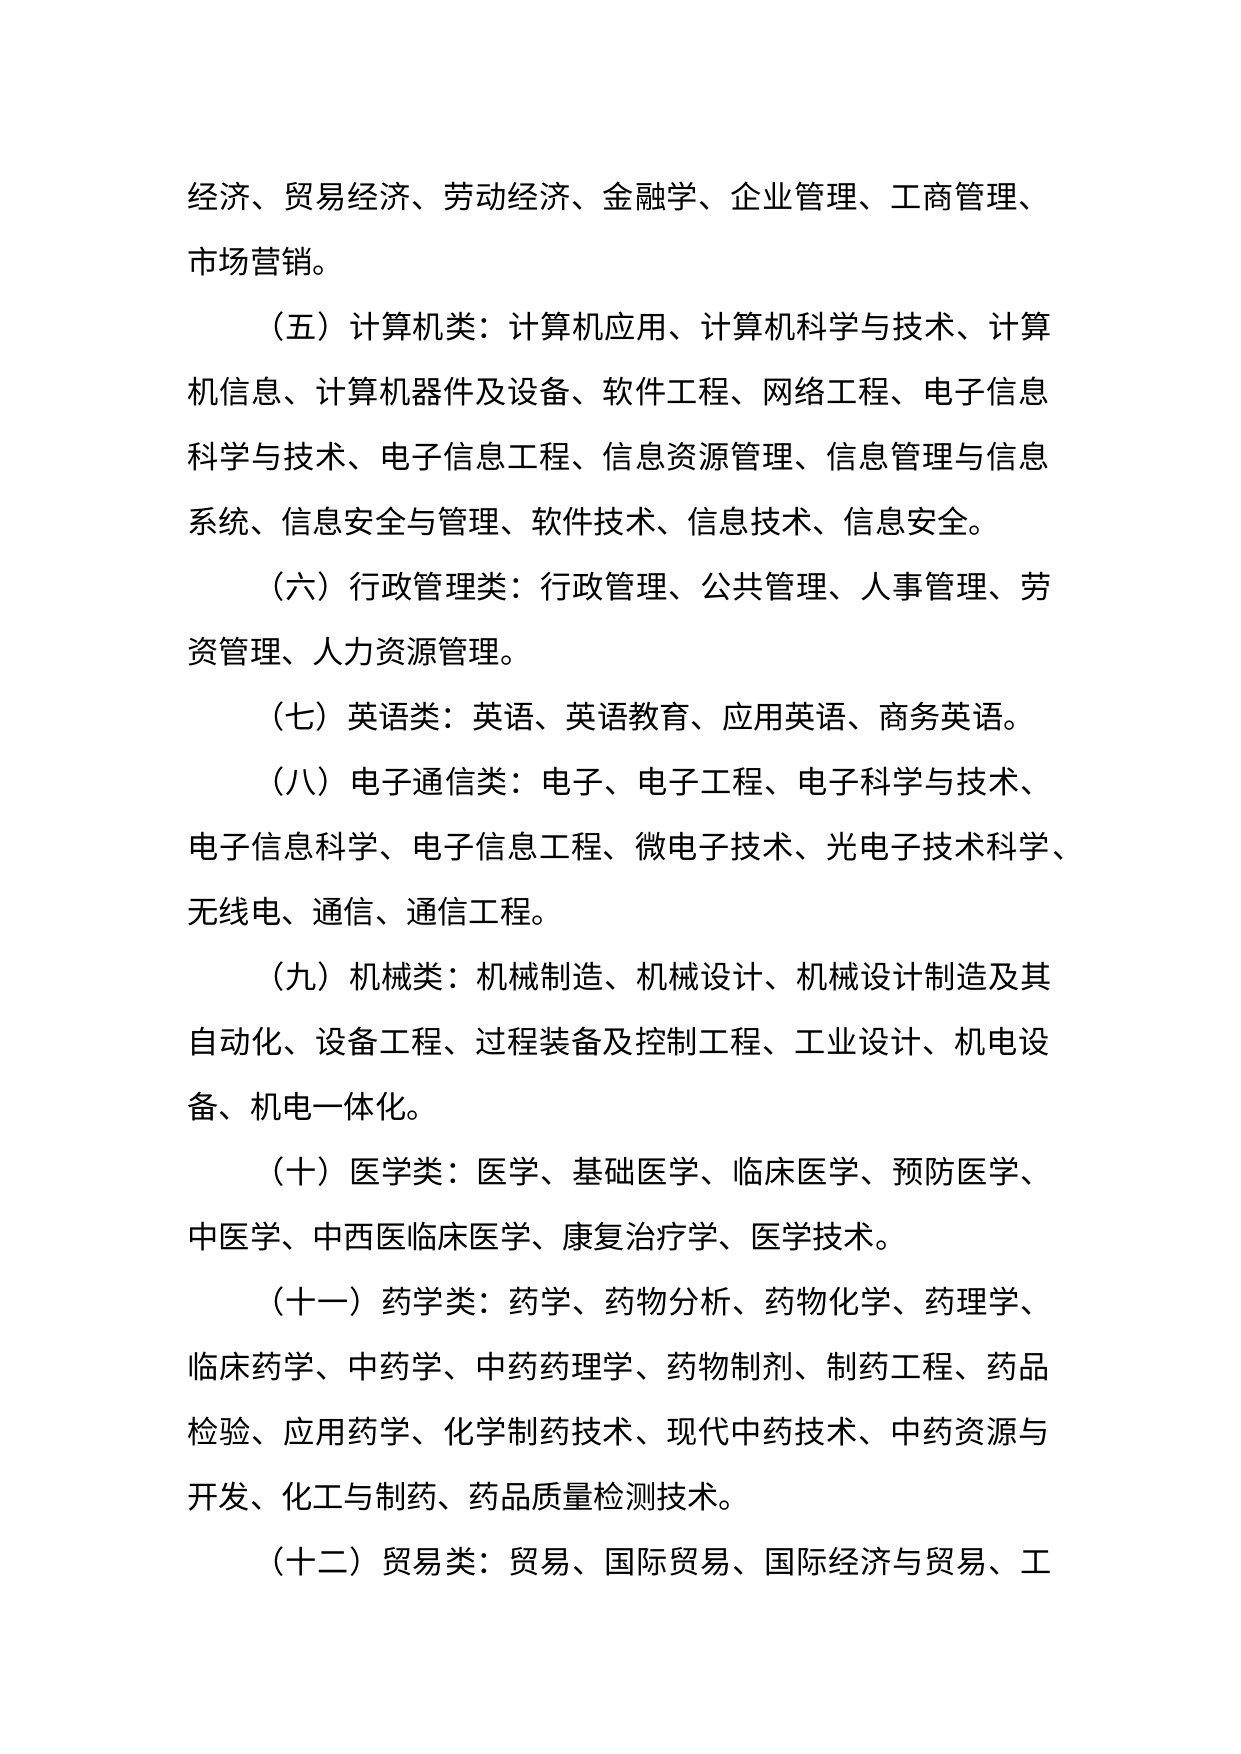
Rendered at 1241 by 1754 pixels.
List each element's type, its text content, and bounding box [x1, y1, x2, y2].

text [187, 1527, 1053, 1592]
text （十）医学类：医学、基础医学、临床医学、预防医学、中医学、中西医临床医学、康复治疗学、医学技术。 [187, 1137, 1053, 1267]
text （八）电子通信类：电子、电子工程、电子科学与技术、电子信息科学、电子信息工程、微电子技术、光电子技术科学、无线电、通信、通信工程。 [187, 747, 1053, 942]
text （七）英语类：英语、英语教育、应用英语、商务英语。 [187, 682, 1053, 747]
text （十一）药学类：药学、药物分析、药物化学、药理学、临床药学、中药学、中药药理学、药物制剂、制药工程、药品检验、应用药学、化学制药技术、现代中药技术、中药资源与开发、化工与制药、药品质量检测技术。 [187, 1267, 1053, 1527]
text （五）计算机类：计算机应用、计算机科学与技术、计算机信息、计算机器件及设备、软件工程、网络工程、电子信息科学与技术、电子信息工程、信息资源管理、信息管理与信息系统、信息安全与管理、软件技术、信息技术、信息安全。 [187, 292, 1053, 552]
text （九）机械类：机械制造、机械设计、机械设计制造及其自动化、设备工程、过程装备及控制工程、工业设计、机电设备、机电一体化。 [187, 942, 1053, 1137]
text （六）行政管理类：行政管理、公共管理、人事管理、劳资管理、人力资源管理。 [187, 552, 1053, 682]
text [187, 162, 1053, 292]
